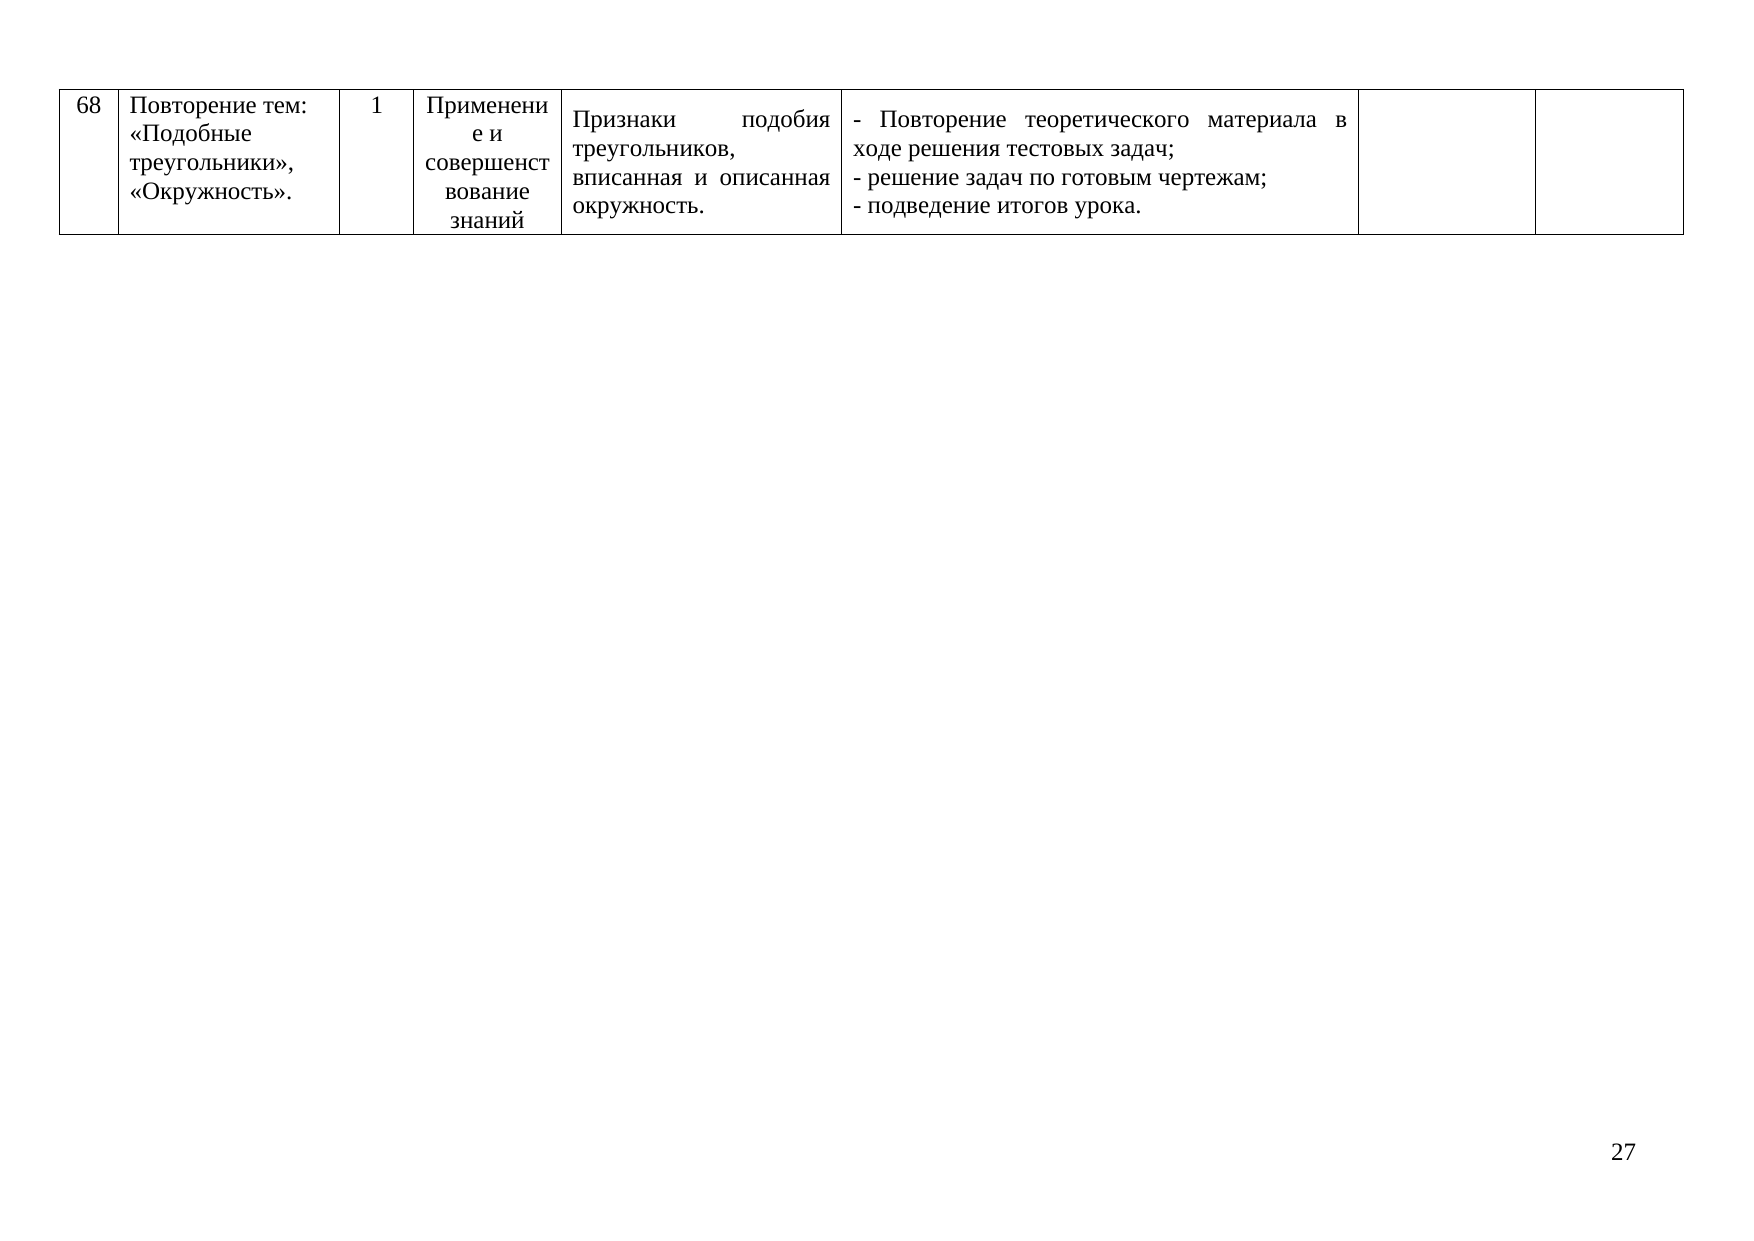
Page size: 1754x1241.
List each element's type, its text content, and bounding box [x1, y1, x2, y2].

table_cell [414, 90, 561, 233]
table_cell Признаки подобия треугольников, вписанная и описанная окружность. [562, 90, 841, 233]
table_cell 68 [60, 90, 118, 233]
table_cell Повторение тем: «Подобные треугольники», «Окружность». [119, 90, 339, 233]
table_cell 1 [340, 90, 413, 233]
table_cell [1536, 90, 1683, 233]
table_cell [1359, 90, 1535, 233]
table_cell - Повторение теоретического материала в ходе решения тестовых задач; - решение задач по готовым чертежам; - подведение итогов урока. [842, 90, 1358, 233]
